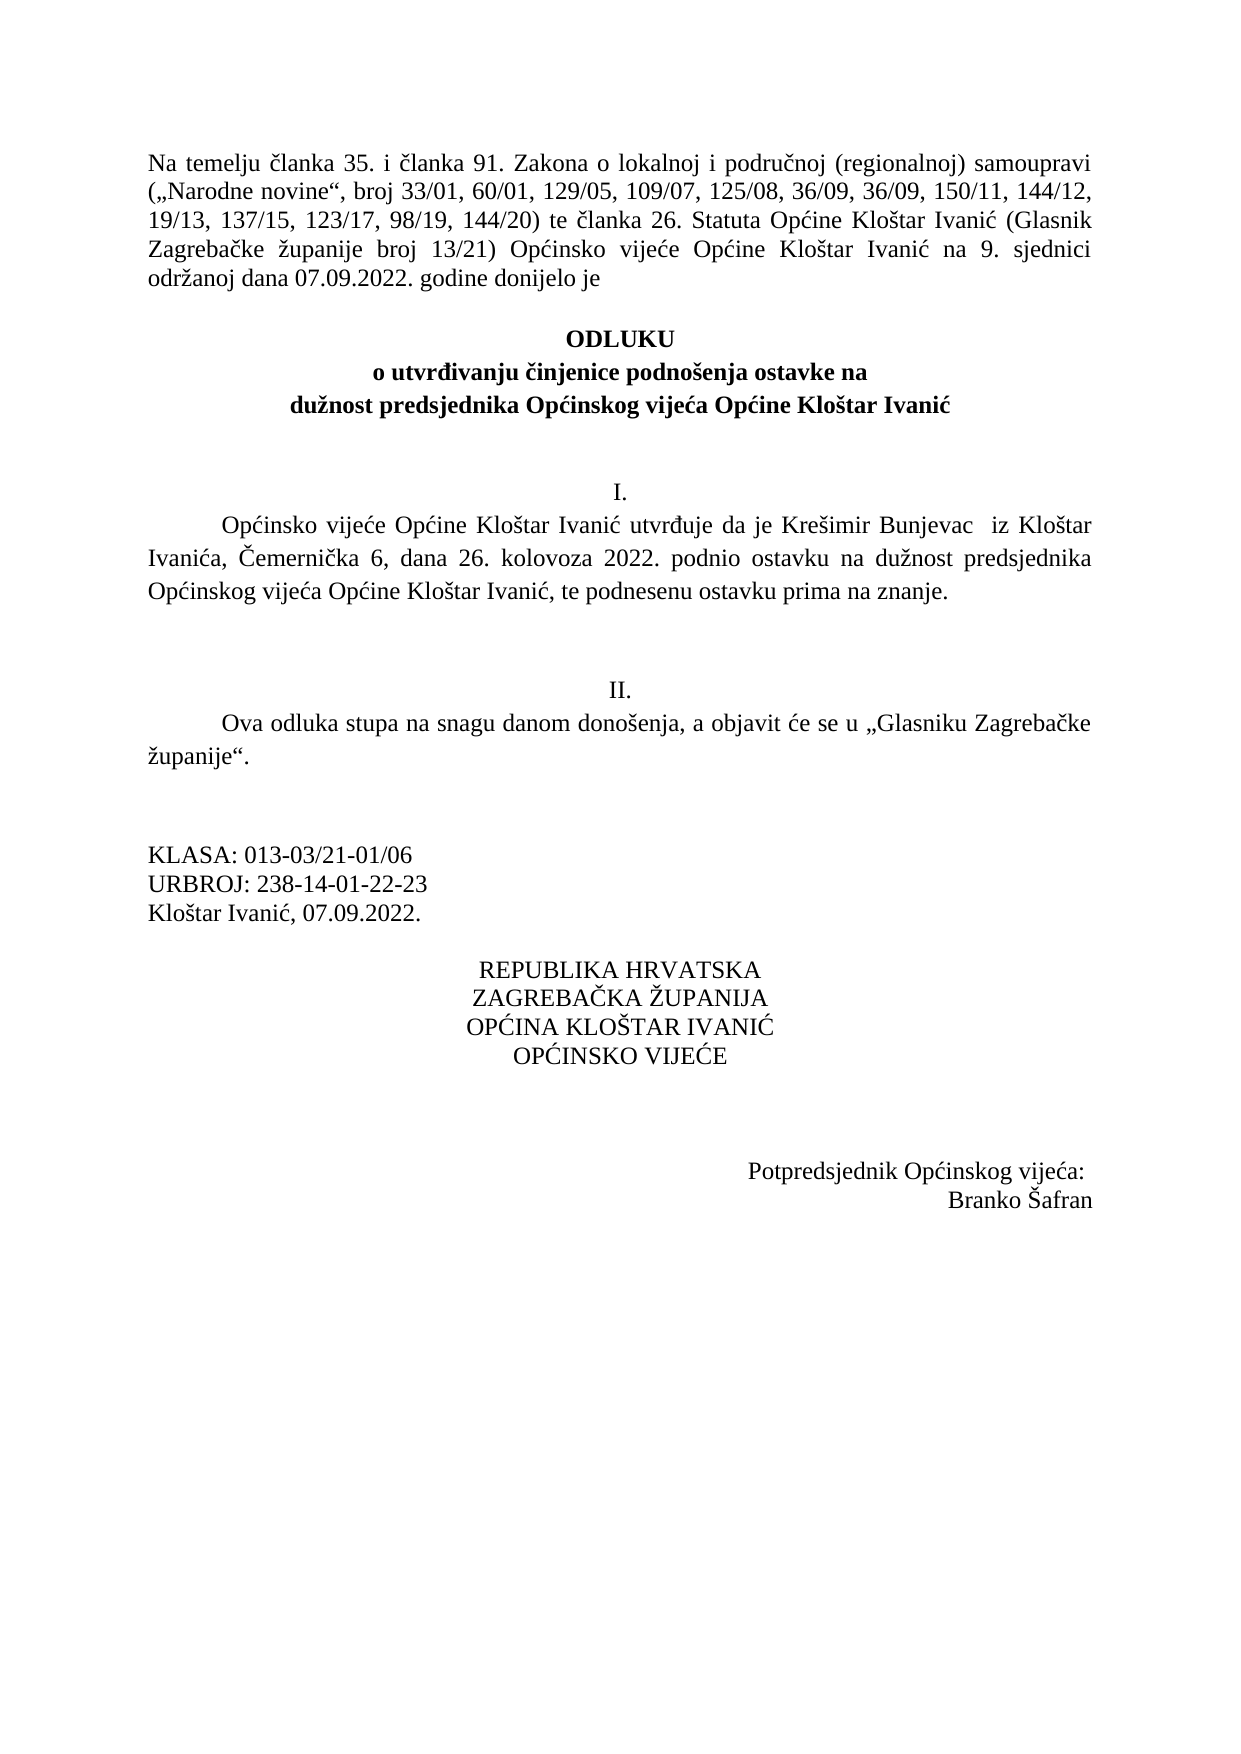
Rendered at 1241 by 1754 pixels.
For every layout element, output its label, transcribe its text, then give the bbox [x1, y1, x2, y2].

text OPĆINSKO VIJEĆE [148, 1041, 1093, 1070]
text OPĆINA KLOŠTAR IVANIĆ [148, 1012, 1093, 1041]
text KLASA: 013-03/21-01/06 [148, 841, 1093, 869]
text dužnost predsjednika Općinskog vijeća Općine Kloštar Ivanić [148, 390, 1093, 419]
text Općinsko vijeće Općine Kloštar Ivanić utvrđuje da je Krešimir Bunjevac iz Kloštar Ivanića, Čemernička 6, dana 26. kolovoza 2022. podnio ostavku na dužnost predsjednika Općinskog vijeća Općine Kloštar Ivanić, te podnesenu ostavku prima na znanje. [148, 510, 1093, 605]
text REPUBLIKA HRVATSKA [148, 955, 1093, 983]
text o utvrđivanju činjenice podnošenja ostavke na [148, 357, 1093, 386]
text I. [148, 477, 1093, 506]
text ZAGREBAČKA ŽUPANIJA [148, 983, 1093, 1012]
text Ova odluka stupa na snagu danom donošenja, a objavit će se u „Glasniku Zagrebačke županije“. [148, 708, 1093, 770]
text Branko Šafran [148, 1185, 1093, 1213]
text II. [148, 675, 1093, 704]
text Potpredsjednik Općinskog vijeća: [148, 1156, 1093, 1185]
text Kloštar Ivanić, 07.09.2022. [148, 898, 1093, 927]
text URBROJ: 238-14-01-22-23 [148, 869, 1093, 898]
text Na temelju članka 35. i članka 91. Zakona o lokalnoj i područnoj (regionalnoj) samoupravi („Narodne novine“, broj 33/01, 60/01, 129/05, 109/07, 125/08, 36/09, 36/09, 150/11, 144/12, 19/13, 137/15, 123/17, 98/19, 144/20) te članka 26. Statuta Općine Kloštar Ivanić (Glasnik Zagrebačke županije broj 13/21) Općinsko vijeće Općine Kloštar Ivanić na 9. sjednici održanoj dana 07.09.2022. godine donijelo je [148, 148, 1093, 291]
text ODLUKU [148, 324, 1093, 353]
